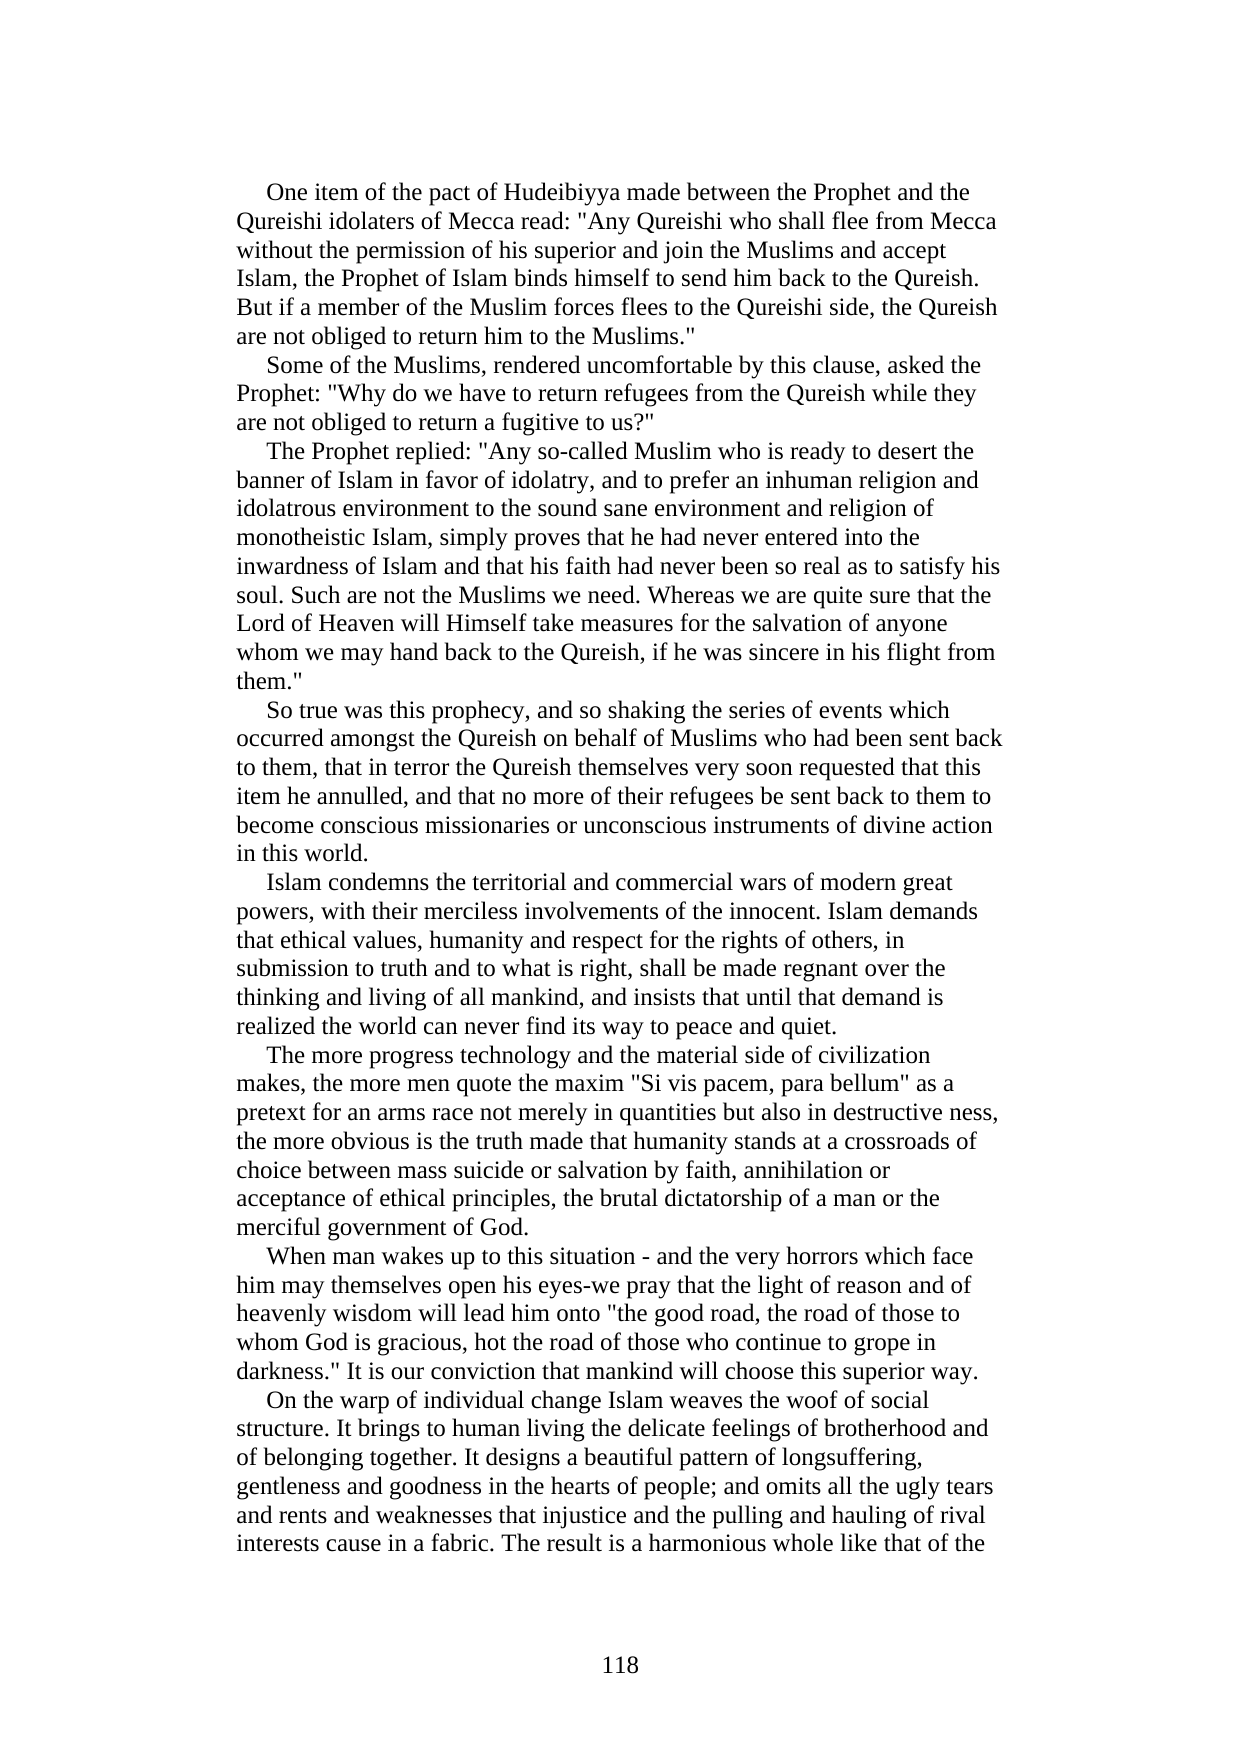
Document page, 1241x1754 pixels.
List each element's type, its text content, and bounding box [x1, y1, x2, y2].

text The Prophet replied: "Any so-called Muslim who is ready to desert the banner of Islam in favor of idolatry, and to prefer an inhuman religion and idolatrous environment to the sound sane environment and religion of monotheistic Islam, simply proves that he had never entered into the inwardness of Islam and that his faith had never been so real as to satisfy his soul. Such are not the Muslims we need. Whereas we are quite sure that the Lord of Heaven will Himself take measures for the salvation of anyone whom we may hand back to the Qureish, if he was sincere in his flight from them." [236, 436, 1004, 695]
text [236, 1385, 1004, 1557]
text The more progress technology and the material side of civilization makes, the more men quote the maxim "Si vis pacem, para bellum" as a pretext for an arms race not merely in quantities but also in destructive­ ness, the more obvious is the truth made that humanity stands at a crossroads of choice between mass suicide or salvation by faith, annihilation or acceptance of ethical principles, the brutal dictatorship of a man or the merciful government of God. [236, 1040, 1004, 1241]
text Some of the Muslims, rendered uncomfortable by this clause, asked the Prophet: "Why do we have to return refugees from the Qureish while they are not obliged to return a fugitive to us?" [236, 350, 1004, 436]
text When man wakes up to this situation - and the very horrors which face him may themselves open his eyes-we pray that the light of reason and of heavenly wisdom will lead him onto "the good road, the road of those to whom God is gracious, hot the road of those who continue to grope in darkness." It is our conviction that mankind will choose this superior way. [236, 1241, 1004, 1385]
text So true was this prophecy, and so shaking the series of events which occurred amongst the Qureish on behalf of Muslims who had been sent back to them, that in terror the Qureish themselves very soon requested that this item he annulled, and that no more of their refugees be sent back to them to become conscious missionaries or unconscious instruments of divine action in this world. [236, 695, 1004, 867]
text Islam condemns the territorial and commercial wars of modern great powers, with their merciless involvements of the innocent. Islam demands that ethical values, humanity and respect for the rights of others, in submission to truth and to what is right, shall be made regnant over the thinking and living of all mankind, and insists that until that demand is realized the world can never find its way to peace and quiet. [236, 867, 1004, 1040]
text One item of the pact of Hudeibiyya made between the Prophet and the Qureishi idolaters of Mecca read: "Any Qureishi who shall flee from Mecca without the permission of his superior and join the Muslims and accept Islam, the Prophet of Islam binds himself to send him back to the Qureish. But if a member of the Muslim forces flees to the Qureishi side, the Qureish are not obliged to return him to the Muslims." [236, 177, 1004, 350]
